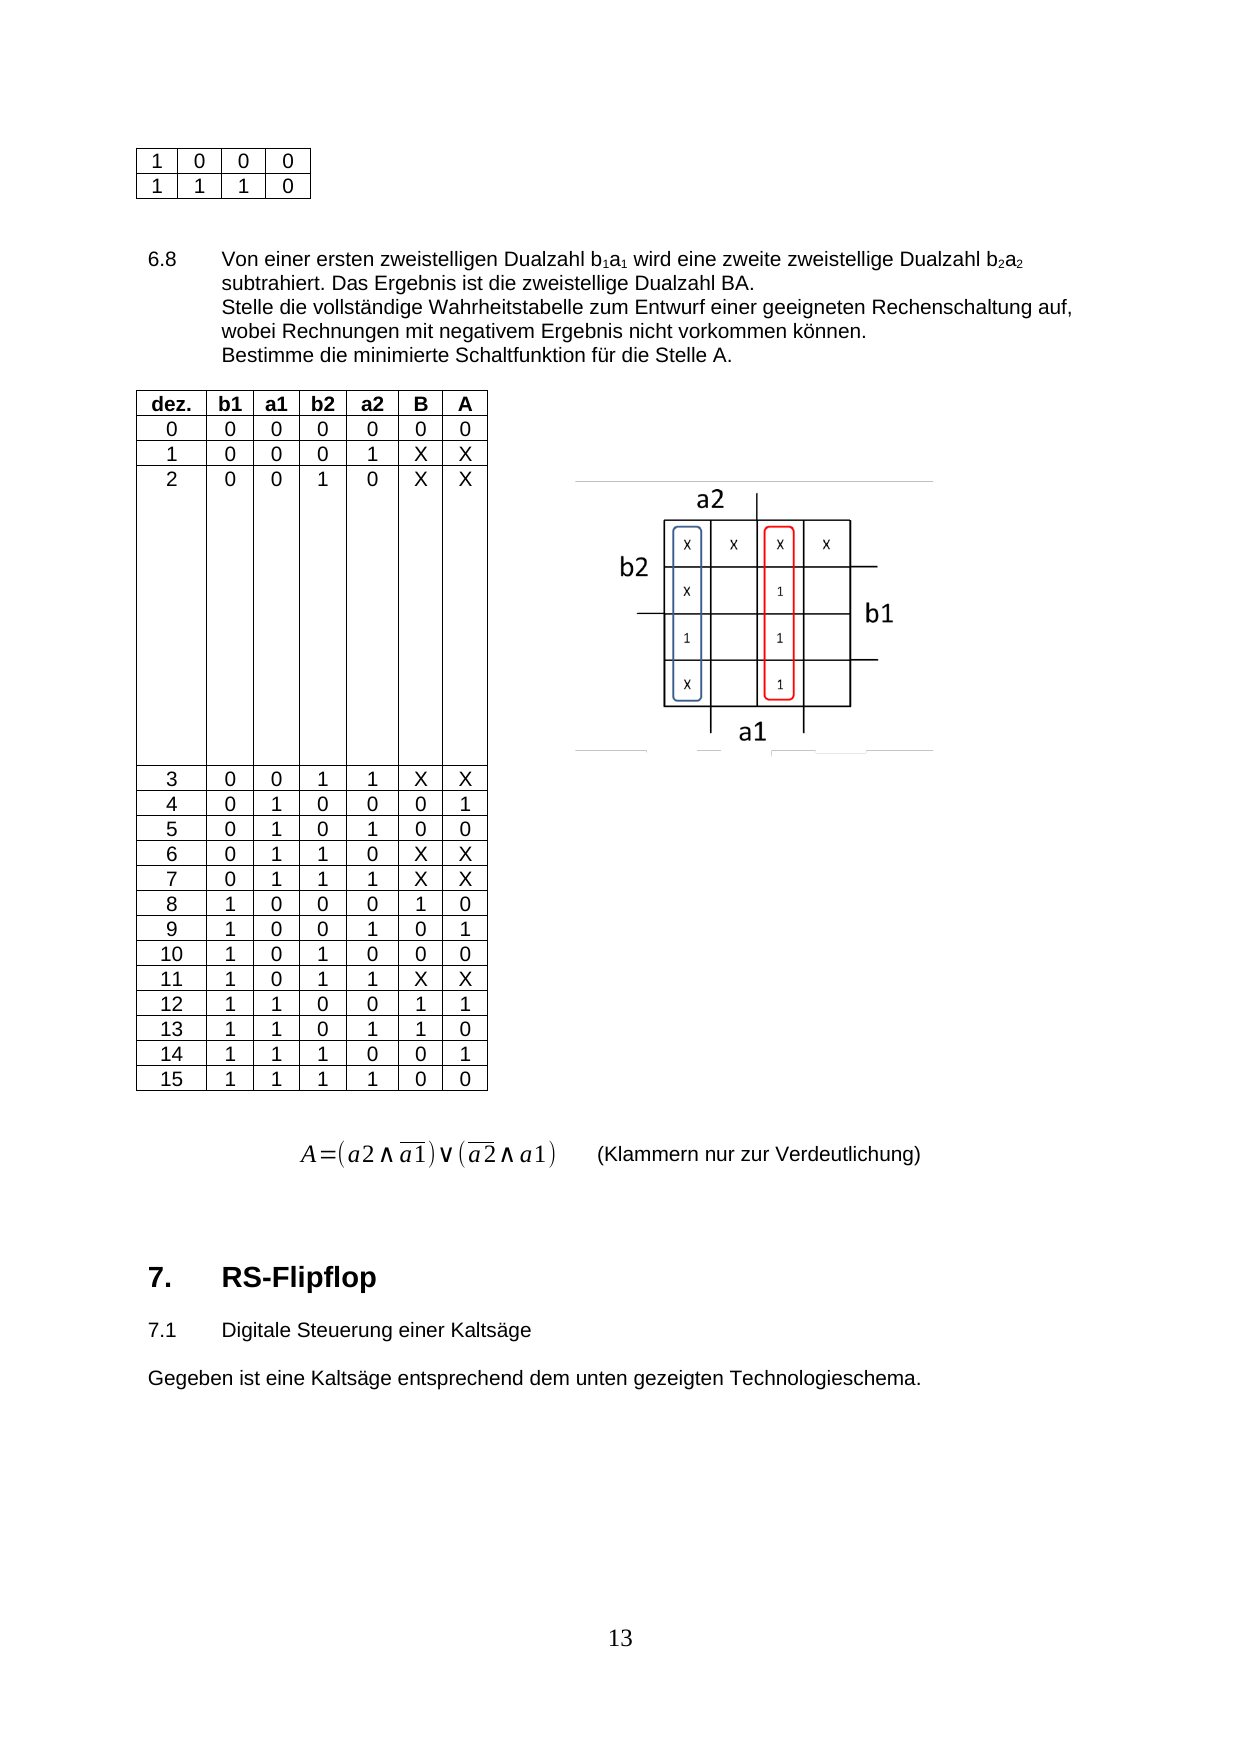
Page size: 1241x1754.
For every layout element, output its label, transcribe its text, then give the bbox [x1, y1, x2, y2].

table_cell 9 [137, 916, 206, 940]
table_cell 0 [300, 1016, 346, 1040]
table_cell 1 [347, 1016, 398, 1040]
table_cell 0 [254, 441, 299, 465]
table_cell 1 [207, 1041, 253, 1065]
table_cell 0 [399, 816, 442, 840]
table_cell 0 [443, 891, 487, 915]
table_cell 0 [347, 991, 398, 1015]
table_cell 1 [300, 941, 346, 965]
table_cell X [399, 966, 442, 990]
table_cell 1 [137, 174, 177, 198]
table_cell 0 [347, 1041, 398, 1065]
table_cell X [399, 766, 442, 790]
table_cell 1 [207, 1066, 253, 1090]
table_cell 0 [300, 991, 346, 1015]
table_cell 1 [300, 866, 346, 890]
table_cell 0 [254, 966, 299, 990]
table_cell X [443, 466, 487, 765]
table_cell 0 [207, 416, 253, 440]
table_cell 0 [399, 1066, 442, 1090]
table_cell 1 [137, 149, 177, 173]
table_header a1 [254, 391, 299, 415]
table_cell 0 [443, 416, 487, 440]
table_cell 2 [137, 466, 206, 765]
table_cell 0 [347, 791, 398, 815]
table_cell 1 [399, 891, 442, 915]
table_cell 0 [443, 1066, 487, 1090]
table_header B [399, 391, 442, 415]
table_header b1 [207, 391, 253, 415]
table_cell 1 [300, 466, 346, 765]
table_cell 1 [399, 1016, 442, 1040]
table_cell 0 [399, 791, 442, 815]
table_cell 0 [207, 441, 253, 465]
table_cell 1 [347, 966, 398, 990]
table_header A [443, 391, 487, 415]
table_cell 0 [137, 416, 206, 440]
table_cell 15 [137, 1066, 206, 1090]
table_cell 0 [207, 816, 253, 840]
table_cell 0 [207, 791, 253, 815]
table_cell 0 [254, 891, 299, 915]
table_cell 0 [254, 766, 299, 790]
table_cell 0 [222, 149, 265, 173]
table_cell 1 [222, 174, 265, 198]
table_cell 0 [207, 866, 253, 890]
table_cell 5 [137, 816, 206, 840]
table_cell 1 [443, 916, 487, 940]
table_cell 13 [137, 1016, 206, 1040]
table_cell 1 [443, 791, 487, 815]
table_cell X [443, 866, 487, 890]
table_cell 0 [347, 416, 398, 440]
table_cell 1 [254, 841, 299, 865]
text Stelle die vollständige Wahrheitstabelle zum Entwurf einer geeigneten Rechenschaltung auf, wobei Rechnungen mit negativem Ergebnis nicht vorkommen können. [148, 294, 1093, 342]
table_cell 1 [207, 1016, 253, 1040]
table_cell 1 [254, 1016, 299, 1040]
table_cell 1 [254, 816, 299, 840]
table_cell 1 [254, 1066, 299, 1090]
table_cell 0 [254, 466, 299, 765]
table_cell 0 [254, 941, 299, 965]
table_cell 1 [207, 991, 253, 1015]
table_cell 0 [399, 1041, 442, 1065]
table_cell 0 [443, 816, 487, 840]
table_cell 0 [347, 891, 398, 915]
table_cell X [443, 766, 487, 790]
table_cell X [399, 441, 442, 465]
table_cell X [399, 466, 442, 765]
table_cell 1 [254, 1041, 299, 1065]
table_cell 0 [300, 891, 346, 915]
table_cell 7 [137, 866, 206, 890]
table_cell 0 [347, 841, 398, 865]
table_cell 0 [347, 941, 398, 965]
table_cell 6 [137, 841, 206, 865]
table_cell 0 [207, 841, 253, 865]
table_cell 1 [300, 1066, 346, 1090]
table_cell 14 [137, 1041, 206, 1065]
table_cell 1 [300, 966, 346, 990]
table_cell 1 [178, 174, 221, 198]
table_cell X [443, 841, 487, 865]
table_cell 1 [347, 441, 398, 465]
text 6.8 Von einer ersten zweistelligen Dualzahl b1a1 wird eine zweite zweistellige Dualzahl b2a2 subtrahiert. Das Ergebnis ist die zweistellige Dualzahl BA. [148, 247, 1093, 294]
table_cell 1 [300, 766, 346, 790]
table_cell 0 [300, 791, 346, 815]
table_header b2 [300, 391, 346, 415]
table_cell 0 [399, 941, 442, 965]
text Gegeben ist eine Kaltsäge entsprechend dem unten gezeigten Technologieschema. [148, 1366, 1093, 1390]
table_cell 1 [137, 441, 206, 465]
table_cell 8 [137, 891, 206, 915]
table_cell 1 [254, 991, 299, 1015]
table_header a2 [347, 391, 398, 415]
table_cell 1 [347, 1066, 398, 1090]
table_cell 0 [254, 416, 299, 440]
table_cell 1 [399, 991, 442, 1015]
table_cell 0 [266, 174, 310, 198]
table_cell 4 [137, 791, 206, 815]
text 7. RS-Flipflop [148, 1260, 1093, 1294]
picture [575, 471, 947, 766]
table_cell 0 [443, 1016, 487, 1040]
table_cell 1 [254, 866, 299, 890]
table_cell X [443, 966, 487, 990]
table_cell 0 [207, 766, 253, 790]
table_cell 1 [443, 1041, 487, 1065]
table_cell 1 [207, 966, 253, 990]
table_cell 0 [254, 916, 299, 940]
table_cell 0 [300, 916, 346, 940]
table_cell X [443, 441, 487, 465]
table_cell 0 [266, 149, 310, 173]
table_cell 0 [178, 149, 221, 173]
table_cell 1 [347, 916, 398, 940]
table_cell 0 [443, 941, 487, 965]
table_cell 10 [137, 941, 206, 965]
table_header dez. [137, 391, 206, 415]
table_cell 0 [300, 816, 346, 840]
table_cell X [399, 866, 442, 890]
text 7.1 Digitale Steuerung einer Kaltsäge [148, 1318, 1093, 1342]
table_cell X [399, 841, 442, 865]
table_cell 1 [254, 791, 299, 815]
table_cell 0 [347, 466, 398, 765]
table_cell 1 [207, 916, 253, 940]
table_cell 1 [347, 866, 398, 890]
table_cell 0 [399, 916, 442, 940]
table_cell 1 [207, 891, 253, 915]
table_cell 11 [137, 966, 206, 990]
table_cell 12 [137, 991, 206, 1015]
text Bestimme die minimierte Schaltfunktion für die Stelle A. [148, 342, 1093, 366]
table_cell 1 [347, 816, 398, 840]
table_cell 1 [207, 941, 253, 965]
table_cell 0 [399, 416, 442, 440]
table_cell 1 [300, 841, 346, 865]
table_cell 1 [300, 1041, 346, 1065]
table_cell 3 [137, 766, 206, 790]
text (Klammern nur zur Verdeutlichung) [148, 1139, 1093, 1169]
table_cell 0 [300, 416, 346, 440]
table_cell 1 [347, 766, 398, 790]
table_cell 0 [207, 466, 253, 765]
table_cell 1 [443, 991, 487, 1015]
table_cell 0 [300, 441, 346, 465]
